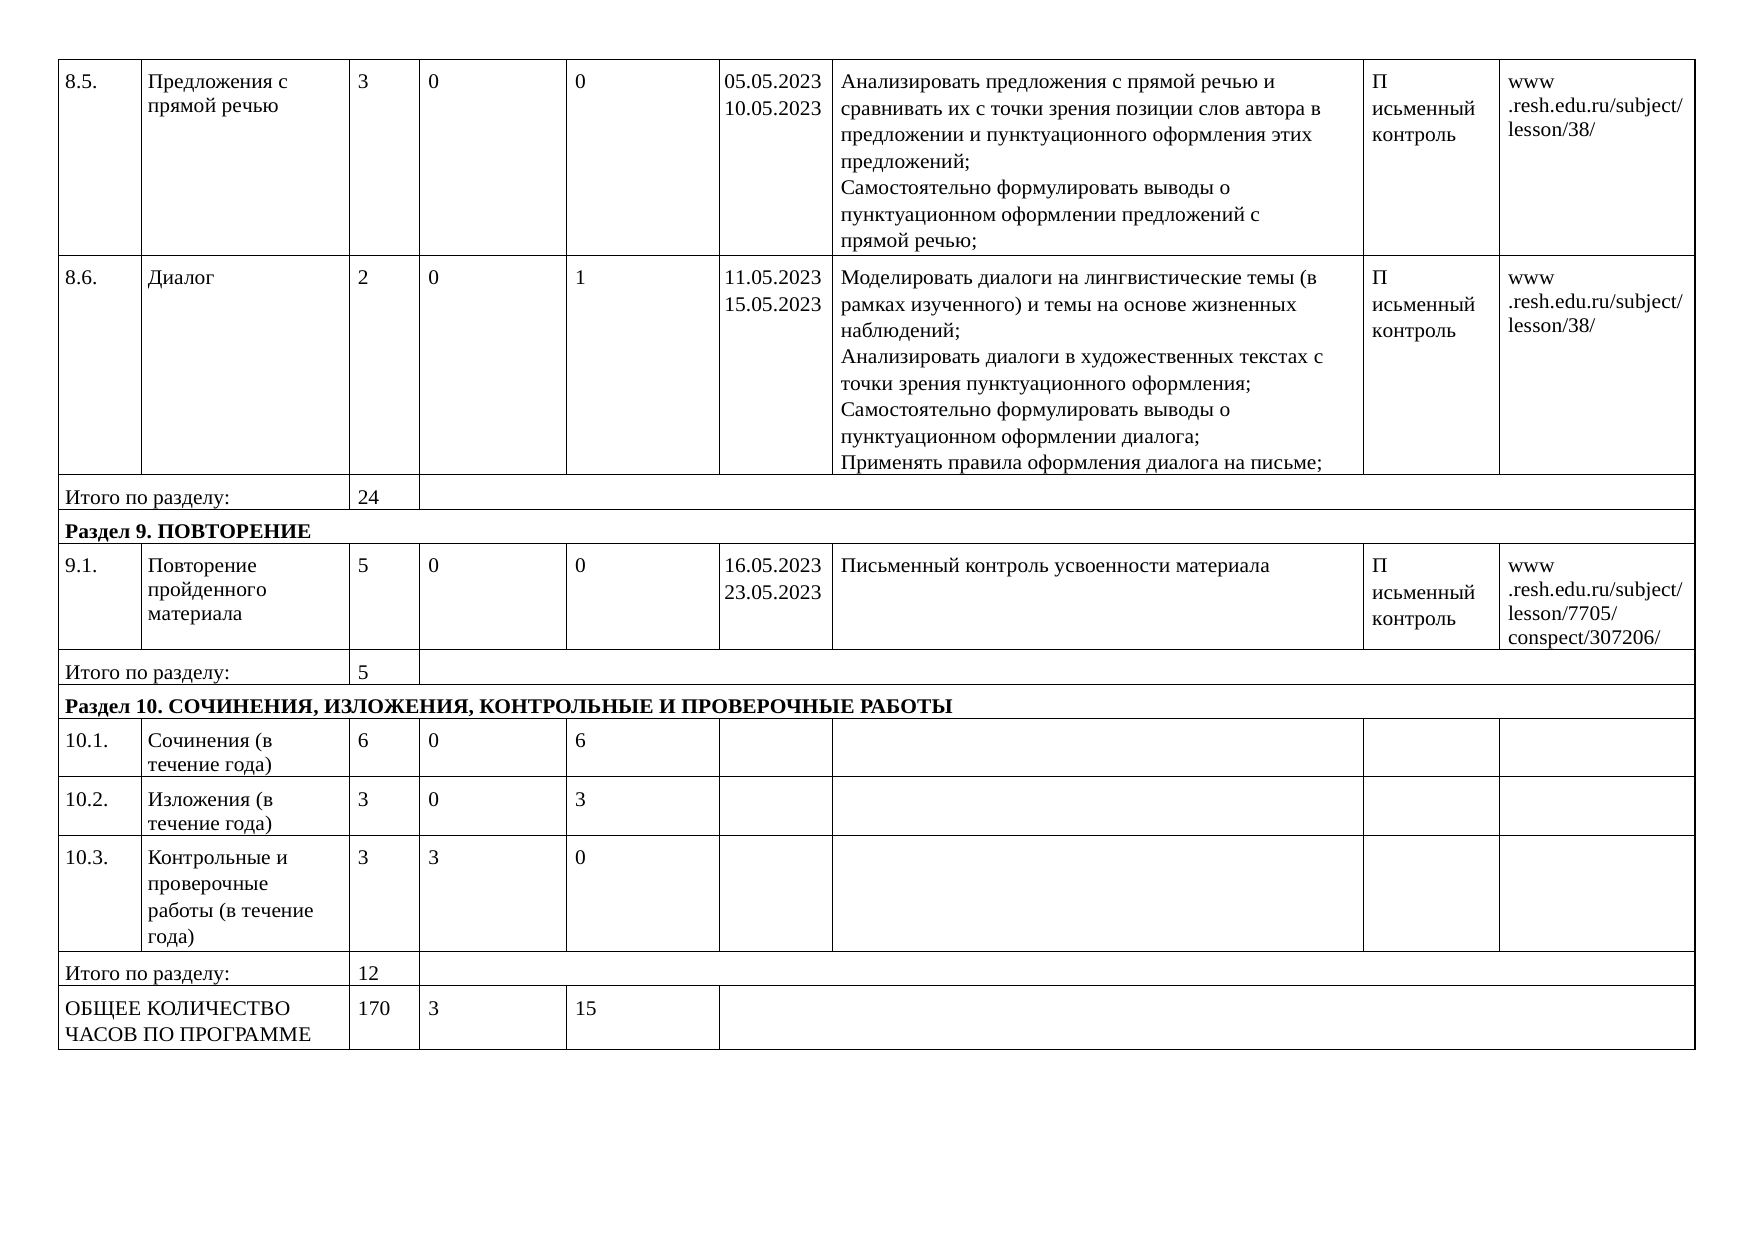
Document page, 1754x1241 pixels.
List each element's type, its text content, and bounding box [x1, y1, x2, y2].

table_cell Итого по разделу: [59, 650, 349, 684]
table_cell [720, 836, 832, 951]
table_cell Сочинения (в течение года) [142, 719, 349, 776]
table_cell Моделировать диалоги на лингвистические темы (в рамках изученного) и темы на основе жизненных наблюдений; Анализировать диалоги в художественных текстах с точки зрения пунктуационного оформления; Самостоятельно формулировать выводы о пунктуационном оформлении диалога; Применять правила оформления диалога на письме; [833, 256, 1363, 474]
table_cell Письменный контроль [1364, 544, 1499, 649]
table_cell Контрольные и проверочные работы (в течение года) [142, 836, 349, 951]
table_cell 8.6. [59, 256, 141, 474]
table_cell Итого по разделу: [59, 952, 349, 985]
table_cell 15 [567, 986, 719, 1049]
table_cell 0 [420, 544, 566, 649]
table_cell Раздел 9. ПОВТОРЕНИЕ [59, 510, 1694, 543]
table_cell 3 [350, 777, 419, 834]
table_cell [1364, 719, 1499, 776]
table_cell 10.1. [59, 719, 141, 776]
table_cell 12 [350, 952, 419, 985]
table_cell Предложения с прямой речью [142, 60, 349, 255]
table_cell 0 [567, 544, 719, 649]
table_cell [833, 836, 1363, 951]
table_cell 3 [350, 836, 419, 951]
table_cell [420, 475, 1694, 509]
table_cell Диалог [142, 256, 349, 474]
table_cell 0 [420, 777, 566, 834]
table_cell 11.05.2023 15.05.2023 [720, 256, 832, 474]
table_cell Письменный контроль усвоенности материала [833, 544, 1363, 649]
table_cell 05.05.2023 10.05.2023 [720, 60, 832, 255]
table_cell [720, 986, 1694, 1049]
table_cell Раздел 10. СОЧИНЕНИЯ, ИЗЛОЖЕНИЯ, КОНТРОЛЬНЫЕ И ПРОВЕРОЧНЫЕ РАБОТЫ [59, 685, 1694, 718]
table_cell 5 [350, 650, 419, 684]
table_cell 10.2. [59, 777, 141, 834]
table_cell 2 [350, 256, 419, 474]
table_cell 0 [420, 256, 566, 474]
table_cell 0 [567, 60, 719, 255]
table_cell [420, 952, 1694, 985]
table_cell [720, 777, 832, 834]
table_cell 8.5. [59, 60, 141, 255]
table_cell Итого по разделу: [59, 475, 349, 509]
table_cell [720, 719, 832, 776]
table_cell ОБЩЕЕ КОЛИЧЕСТВО ЧАСОВ ПО ПРОГРАММЕ [59, 986, 349, 1049]
table_cell 10.3. [59, 836, 141, 951]
table_cell Письменный контроль [1364, 60, 1499, 255]
table_cell 6 [567, 719, 719, 776]
table_cell [1364, 836, 1499, 951]
table_cell 3 [420, 986, 566, 1049]
table_cell [1500, 777, 1694, 834]
table_cell [1500, 719, 1694, 776]
table_cell 170 [350, 986, 419, 1049]
table_cell Письменный контроль [1364, 256, 1499, 474]
table_cell [833, 719, 1363, 776]
table_cell 24 [350, 475, 419, 509]
table_cell 6 [350, 719, 419, 776]
table_cell Изложения (в течение года) [142, 777, 349, 834]
table_cell 5 [350, 544, 419, 649]
table_cell www.resh.edu.ru/subject/lesson/7705/conspect/307206/ [1500, 544, 1694, 649]
table_cell www.resh.edu.ru/subject/lesson/38/ [1500, 60, 1694, 255]
table_cell www.resh.edu.ru/subject/lesson/38/ [1500, 256, 1694, 474]
table_cell [1500, 836, 1694, 951]
table_cell 3 [567, 777, 719, 834]
table_cell Повторение пройденного материала [142, 544, 349, 649]
table_cell 0 [567, 836, 719, 951]
table_cell 3 [420, 836, 566, 951]
table_cell 16.05.2023 23.05.2023 [720, 544, 832, 649]
table_cell 0 [420, 60, 566, 255]
table_cell Анализировать предложения с прямой речью и сравнивать их с точки зрения позиции слов автора в предложении и пунктуационного оформления этих предложений; Самостоятельно формулировать выводы о пунктуационном оформлении предложений с прямой речью; [833, 60, 1363, 255]
table_cell 9.1. [59, 544, 141, 649]
table_cell [1364, 777, 1499, 834]
table_cell [420, 650, 1694, 684]
table_cell 0 [420, 719, 566, 776]
table_cell 3 [350, 60, 419, 255]
table_cell 1 [567, 256, 719, 474]
table_cell [833, 777, 1363, 834]
